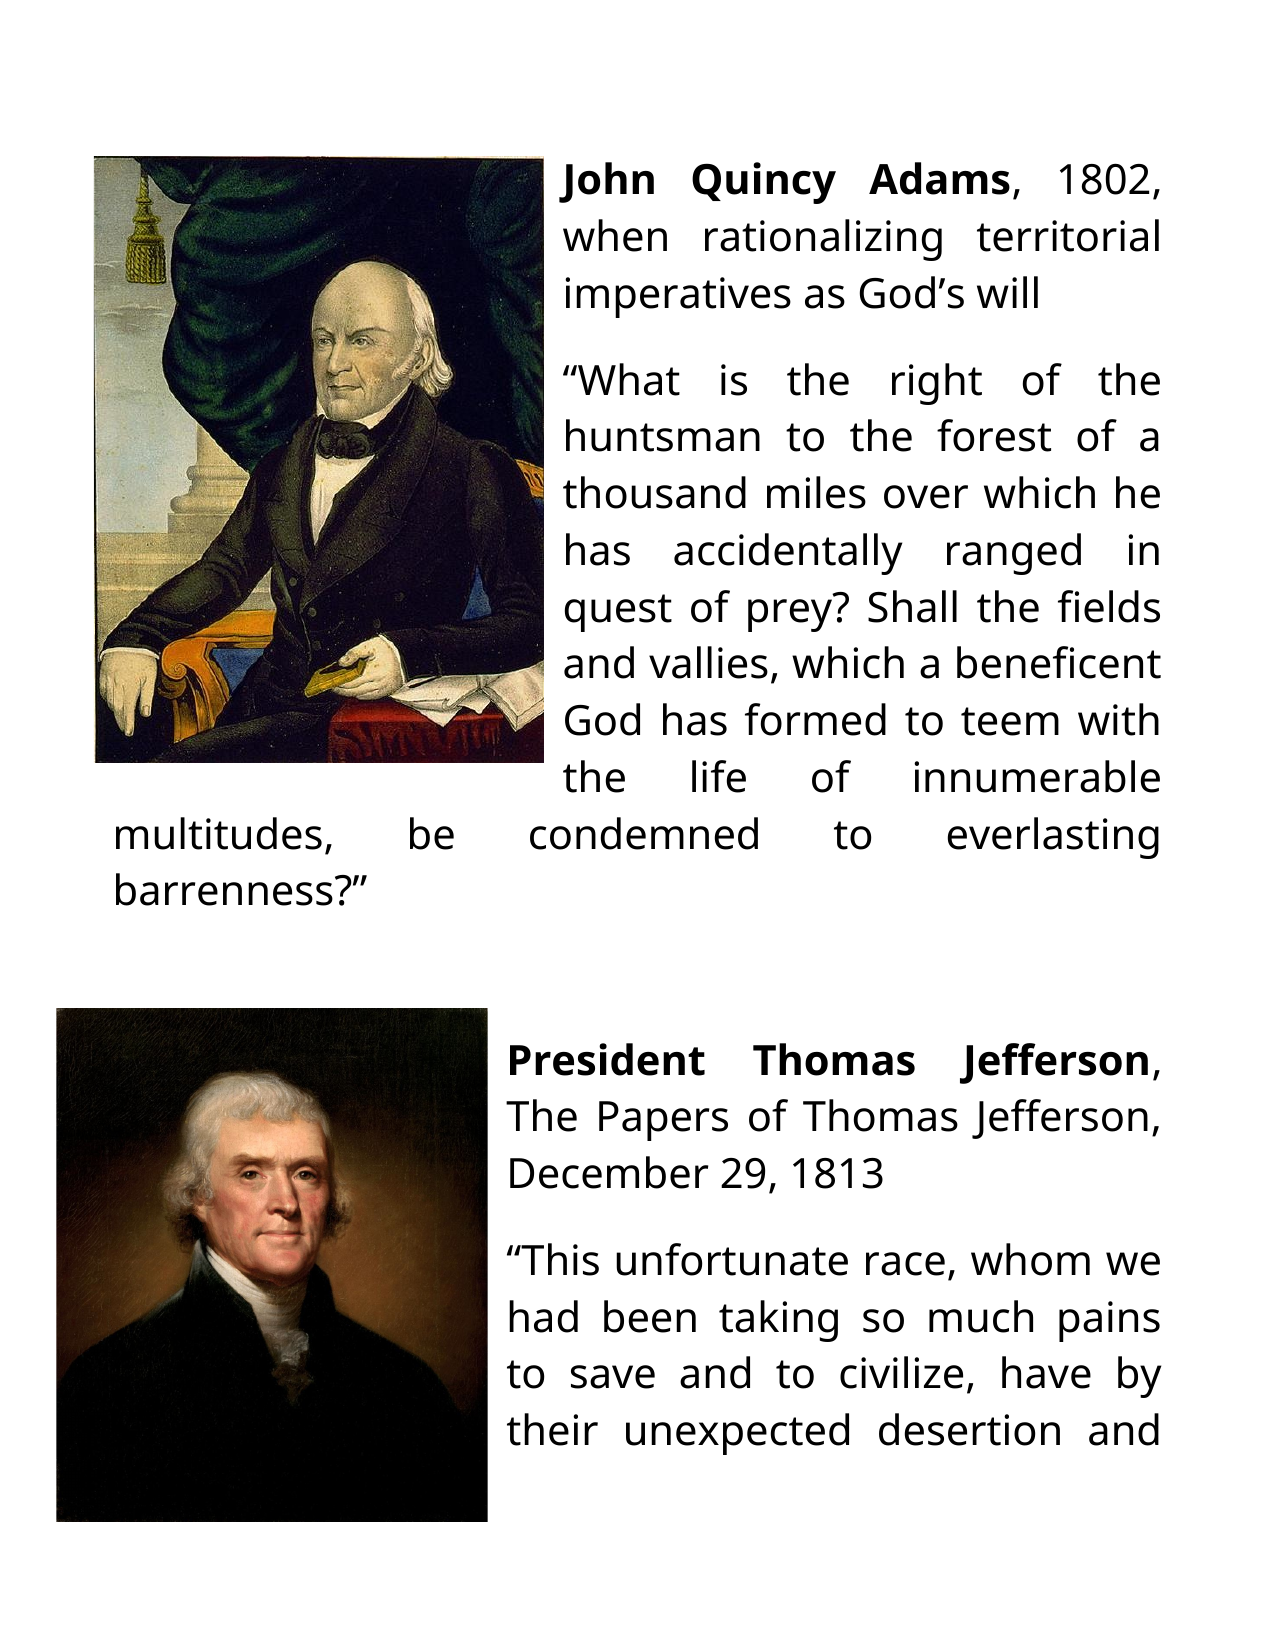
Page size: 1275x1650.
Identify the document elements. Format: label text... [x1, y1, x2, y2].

picture [93, 156, 544, 763]
text John Quincy Adams, 1802, when rationalizing territorial imperatives as God’s will [112, 150, 1162, 320]
picture [56, 1008, 488, 1522]
text “What is the right of the huntsman to the forest of a thousand miles over which he has accidentally ranged in quest of prey? Shall the fields and vallies, which a beneficent God has formed to teem with the life of innumerable multitudes, be condemned to everlasting barrenness?” [112, 350, 1162, 918]
text President Thomas Jefferson, The Papers of Thomas Jefferson, December 29, 1813 [488, 1030, 1162, 1201]
